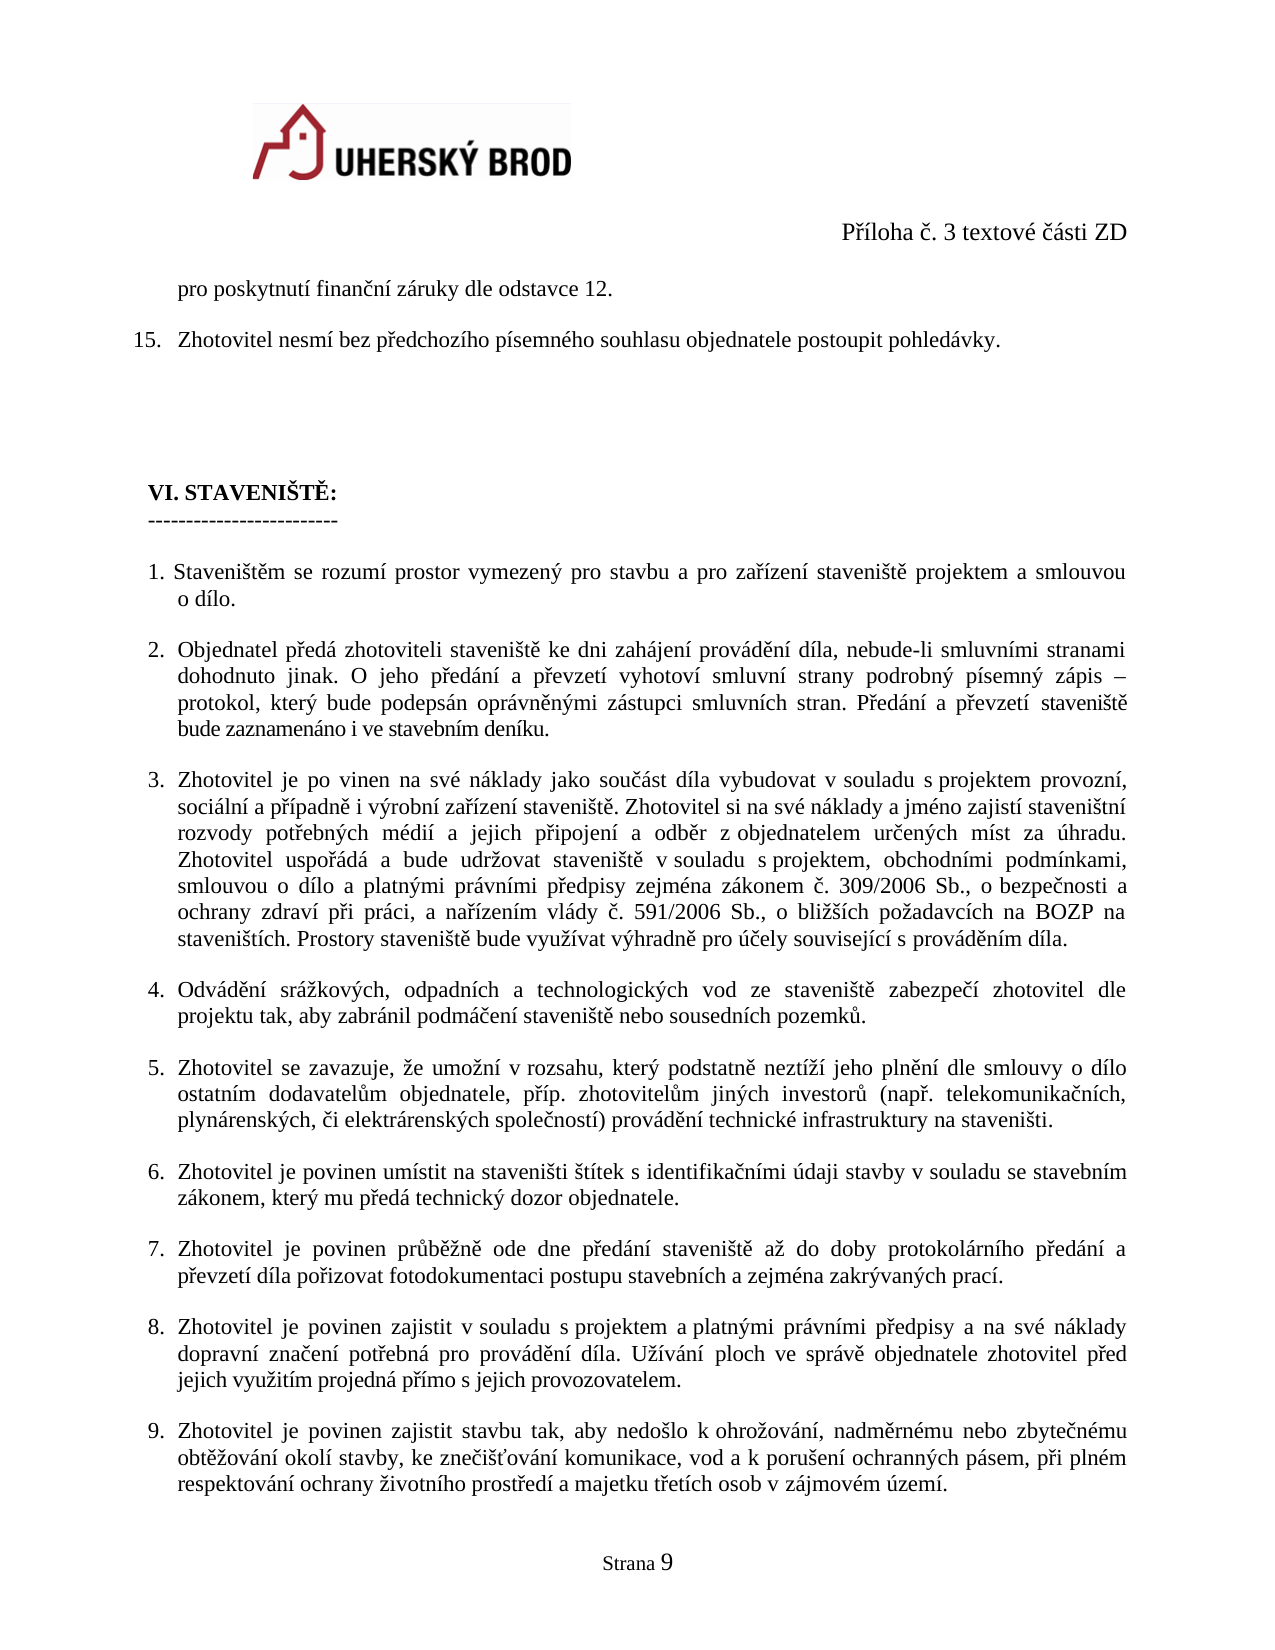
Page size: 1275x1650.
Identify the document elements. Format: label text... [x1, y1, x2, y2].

text 1. Staveništěm se rozumí prostor vymezený pro stavbu a pro zařízení staveniště projektem a smlouvou o dílo. [148, 558, 1127, 611]
picture [252, 103, 571, 180]
list Zhotovitel je povinen umístit na staveništi štítek s identifikačními údaji stavby v souladu se stavebním zákonem, který mu předá technický dozor objednatele. [148, 1158, 1127, 1211]
list Odvádění srážkových, odpadních a technologických vod ze staveniště zabezpečí zhotovitel dle projektu tak, aby zabránil podmáčení staveniště nebo sousedních pozemků. [148, 976, 1127, 1029]
list Zhotovitel je povinen zajistit v souladu s projektem a platnými právními předpisy a na své náklady dopravní značení potřebná pro provádění díla. Užívání ploch ve správě objednatele zhotovitel před jejich využitím projedná přímo s jejich provozovatelem. [148, 1313, 1127, 1392]
list Zhotovitel je povinen průběžně ode dne předání staveniště až do doby protokolárního předání a převzetí díla pořizovat fotodokumentaci postupu stavebních a zejména zakrývaných prací. [148, 1236, 1127, 1288]
list Zhotovitel je povinen zajistit stavbu tak, aby nedošlo k ohrožování, nadměrnému nebo zbytečnému obtěžování okolí stavby, ke znečišťování komunikace, vod a k porušení ochranných pásem, při plném respektování ochrany životního prostředí a majetku třetích osob v zájmovém území. [148, 1417, 1127, 1496]
list Zhotovitel nesmí bez předchozího písemného souhlasu objednatele postoupit pohledávky. [133, 326, 1137, 353]
list Zhotovitel je po vinen na své náklady jako součást díla vybudovat v souladu s projektem provozní, sociální a případně i výrobní zařízení staveniště. Zhotovitel si na své náklady a jméno zajistí staveništní rozvody potřebných médií a jejich připojení a odběr z objednatelem určených míst za úhradu. Zhotovitel uspořádá a bude udržovat staveniště v souladu s projektem, obchodními podmínkami, smlouvou o dílo a platnými právními předpisy zejména zákonem č. 309/2006 Sb., o bezpečnosti a ochrany zdraví při práci, a nařízením vlády č. 591/2006 Sb., o bližších požadavcích na BOZP na staveništích. Prostory staveniště bude využívat výhradně pro účely související s prováděním díla. [148, 767, 1127, 951]
text ------------------------- [148, 506, 1137, 532]
text VI. STAVENIŠTĚ: [148, 479, 1137, 506]
list Objednatel předá zhotoviteli staveniště ke dni zahájení provádění díla, nebude-li smluvními stranami dohodnuto jinak. O jeho předání a převzetí vyhotoví smluvní strany podrobný písemný zápis – protokol, který bude podepsán oprávněnými zástupci smluvních stran. Předání a převzetí staveniště bude zaznamenáno i ve stavebním deníku. [148, 636, 1127, 742]
list Zhotovitel se zavazuje, že umožní v rozsahu, který podstatně neztíží jeho plnění dle smlouvy o dílo ostatním dodavatelům objednatele, příp. zhotovitelům jiných investorů (např. telekomunikačních, plynárenských, či elektrárenských společností) provádění technické infrastruktury na staveništi. [148, 1054, 1127, 1133]
